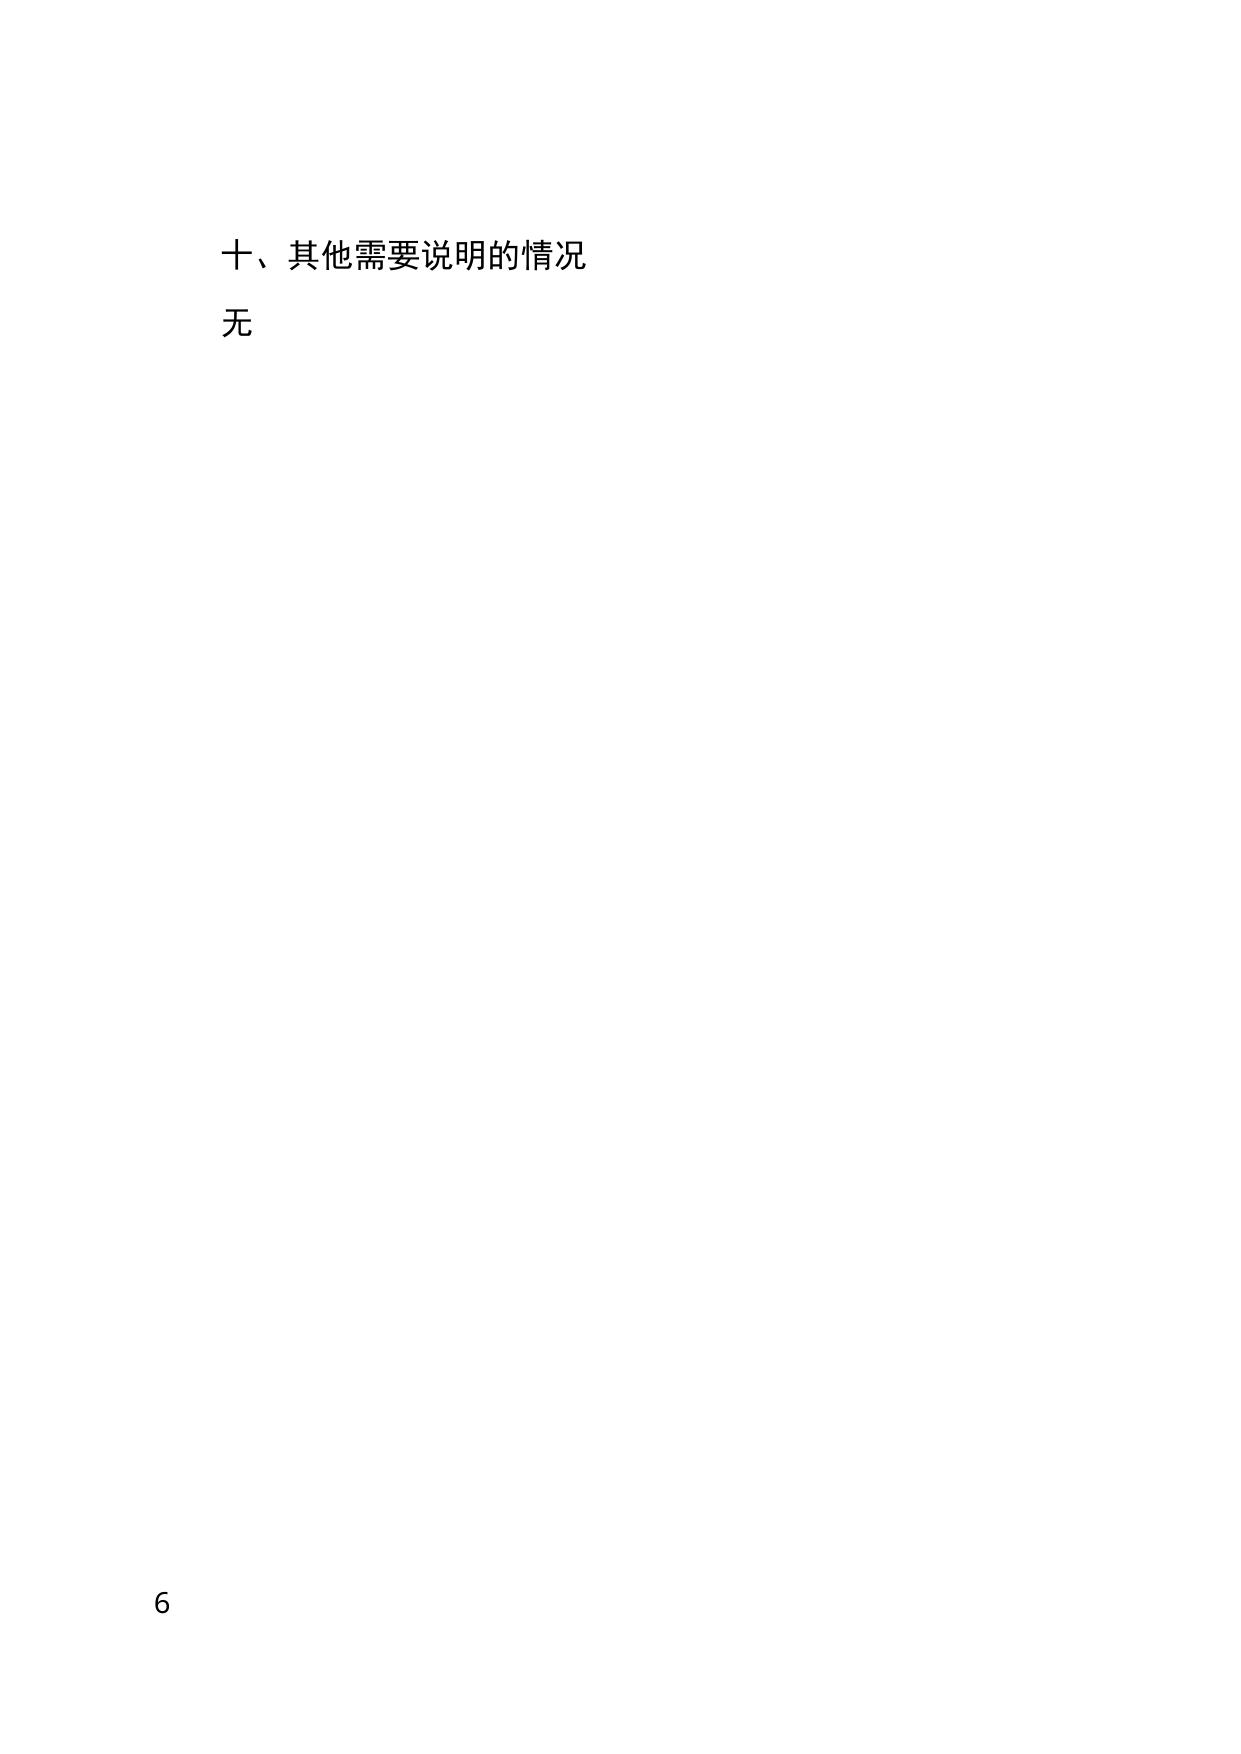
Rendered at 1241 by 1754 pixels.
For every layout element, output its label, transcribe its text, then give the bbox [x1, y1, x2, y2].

list 其他需要说明的情况 [153, 220, 1087, 287]
list 无 [153, 287, 1087, 353]
